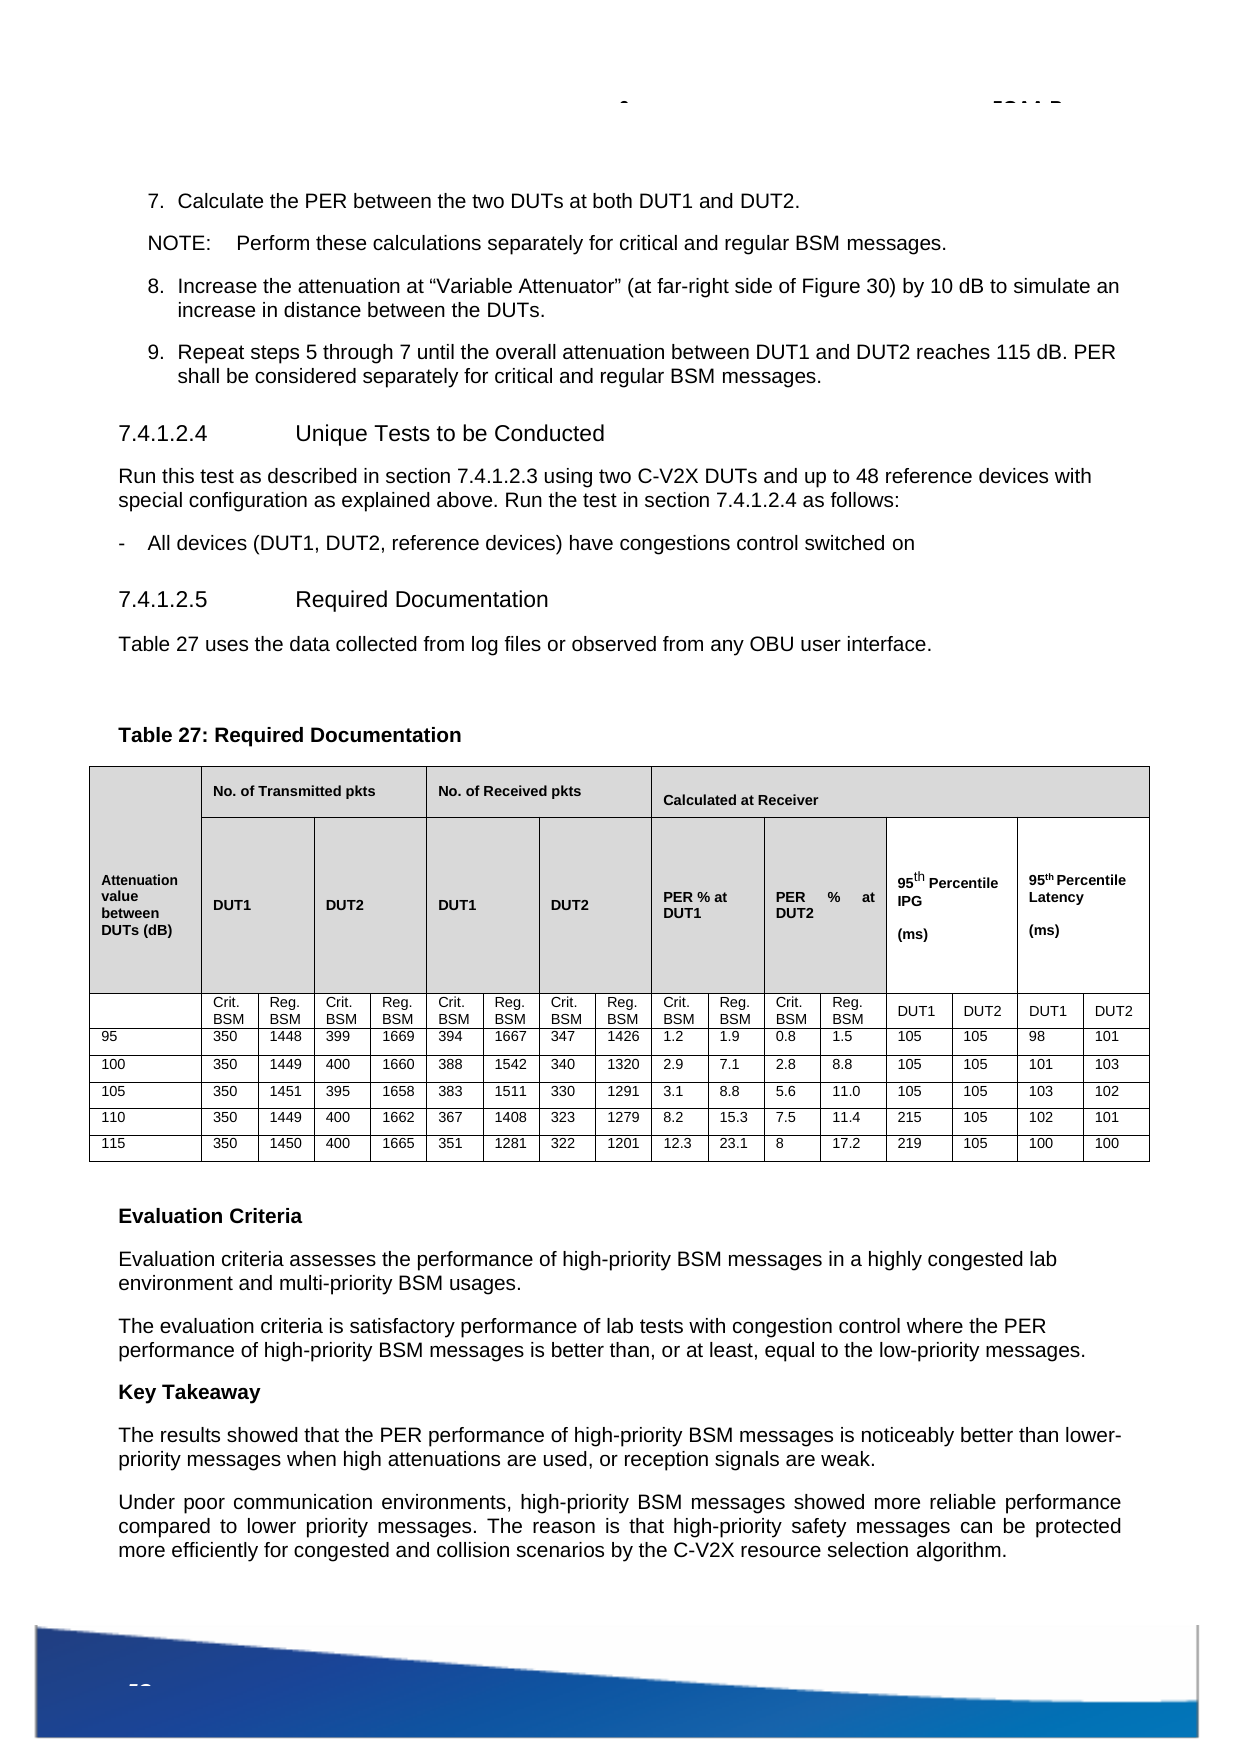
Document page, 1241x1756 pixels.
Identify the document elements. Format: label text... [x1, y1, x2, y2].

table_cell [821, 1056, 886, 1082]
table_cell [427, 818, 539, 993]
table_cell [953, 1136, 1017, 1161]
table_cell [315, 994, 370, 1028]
subtitle Table 27: Required Documentation [118, 723, 1240, 747]
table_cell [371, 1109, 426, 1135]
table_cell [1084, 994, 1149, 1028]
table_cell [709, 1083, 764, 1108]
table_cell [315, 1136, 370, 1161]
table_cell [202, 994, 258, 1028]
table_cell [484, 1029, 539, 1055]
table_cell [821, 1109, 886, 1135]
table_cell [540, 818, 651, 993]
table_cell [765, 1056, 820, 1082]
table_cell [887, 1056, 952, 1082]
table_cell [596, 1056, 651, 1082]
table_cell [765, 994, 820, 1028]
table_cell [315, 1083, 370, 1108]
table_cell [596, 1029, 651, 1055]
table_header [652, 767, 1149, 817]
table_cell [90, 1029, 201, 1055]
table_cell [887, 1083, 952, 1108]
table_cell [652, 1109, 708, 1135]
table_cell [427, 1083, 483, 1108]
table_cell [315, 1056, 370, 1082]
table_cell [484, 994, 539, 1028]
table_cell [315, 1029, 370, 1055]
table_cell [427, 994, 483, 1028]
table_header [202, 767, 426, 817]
list All devices (DUT1, DUT2, reference devices) have congestions control switched on [118, 531, 1240, 555]
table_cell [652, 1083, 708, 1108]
subtitle Key Takeaway [118, 1380, 1240, 1404]
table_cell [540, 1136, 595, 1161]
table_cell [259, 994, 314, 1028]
list Repeat steps 5 through 7 until the overall attenuation between DUT1 and DUT2 reaches 115 dB. PER shall be considered separately for critical and regular BSM messages. [147, 340, 1122, 388]
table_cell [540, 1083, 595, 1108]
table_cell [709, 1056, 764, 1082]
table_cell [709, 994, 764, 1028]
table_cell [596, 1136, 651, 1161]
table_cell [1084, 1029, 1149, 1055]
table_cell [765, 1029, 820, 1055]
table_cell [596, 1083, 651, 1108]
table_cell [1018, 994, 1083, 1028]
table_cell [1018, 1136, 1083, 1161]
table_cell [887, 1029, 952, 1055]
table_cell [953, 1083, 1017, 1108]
list Calculate the PER between the two DUTs at both DUT1 and DUT2. [147, 188, 1240, 212]
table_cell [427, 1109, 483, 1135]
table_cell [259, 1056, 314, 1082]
text The results showed that the PER performance of high-priority BSM messages is noticeably better than lower- priority messages when high attenuations are used, or reception signals are weak. [118, 1423, 1131, 1471]
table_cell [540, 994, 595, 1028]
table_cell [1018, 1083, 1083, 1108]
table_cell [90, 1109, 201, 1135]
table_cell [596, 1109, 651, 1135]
text Under poor communication environments, high-priority BSM messages showed more reliable performance compared to lower priority messages. The reason is that high-priority safety messages can be protected more efficiently for congested and collision scenarios by the C-V2X resource selection algorithm. [118, 1489, 1122, 1561]
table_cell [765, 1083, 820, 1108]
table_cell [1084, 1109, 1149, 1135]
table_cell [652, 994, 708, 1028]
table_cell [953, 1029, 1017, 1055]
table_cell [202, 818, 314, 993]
text Evaluation criteria assesses the performance of high-priority BSM messages in a highly congested lab environment and multi-priority BSM usages. [118, 1247, 1122, 1295]
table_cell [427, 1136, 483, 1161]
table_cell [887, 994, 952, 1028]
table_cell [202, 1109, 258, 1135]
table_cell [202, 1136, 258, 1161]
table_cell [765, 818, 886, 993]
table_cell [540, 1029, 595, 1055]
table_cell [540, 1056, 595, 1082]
text The evaluation criteria is satisfactory performance of lab tests with congestion control where the PER performance of high-priority BSM messages is better than, or at least, equal to the low-priority messages. [118, 1314, 1122, 1362]
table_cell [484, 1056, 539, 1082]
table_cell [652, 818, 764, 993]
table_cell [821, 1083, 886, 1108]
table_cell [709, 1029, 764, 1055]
subtitle Unique Tests to be Conducted [118, 419, 1240, 446]
text Run this test as described in section 7.4.1.2.3 using two C-V2X DUTs and up to 48 reference devices with special configuration as explained above. Run the test in section 7.4.1.2.4 as follows: [118, 464, 1122, 512]
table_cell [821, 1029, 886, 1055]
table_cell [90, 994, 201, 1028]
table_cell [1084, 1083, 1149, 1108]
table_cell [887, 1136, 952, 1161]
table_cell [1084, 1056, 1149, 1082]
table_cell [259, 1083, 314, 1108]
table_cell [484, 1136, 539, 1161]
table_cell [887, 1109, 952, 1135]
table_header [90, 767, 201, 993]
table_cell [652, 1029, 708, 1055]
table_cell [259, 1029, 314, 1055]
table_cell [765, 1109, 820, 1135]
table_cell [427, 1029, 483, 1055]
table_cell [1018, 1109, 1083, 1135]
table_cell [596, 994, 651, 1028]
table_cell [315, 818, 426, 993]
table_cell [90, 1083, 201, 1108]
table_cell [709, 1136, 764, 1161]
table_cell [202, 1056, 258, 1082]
text NOTE: Perform these calculations separately for critical and regular BSM messages. [147, 231, 1240, 255]
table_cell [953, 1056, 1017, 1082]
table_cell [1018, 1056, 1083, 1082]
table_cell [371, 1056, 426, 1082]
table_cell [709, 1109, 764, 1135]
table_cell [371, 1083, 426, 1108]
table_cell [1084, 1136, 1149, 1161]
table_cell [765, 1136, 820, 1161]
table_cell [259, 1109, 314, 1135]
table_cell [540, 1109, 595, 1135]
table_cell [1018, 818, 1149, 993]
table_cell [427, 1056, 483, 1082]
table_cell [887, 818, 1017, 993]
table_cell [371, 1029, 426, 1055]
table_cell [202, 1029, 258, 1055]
text Table 27 uses the data collected from log files or observed from any OBU user interface. [118, 631, 1240, 655]
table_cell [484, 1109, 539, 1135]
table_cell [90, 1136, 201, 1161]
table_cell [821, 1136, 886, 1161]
text Evaluation Criteria [118, 1204, 1240, 1228]
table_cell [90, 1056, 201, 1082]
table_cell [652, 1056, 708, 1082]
subtitle Required Documentation [118, 586, 1240, 613]
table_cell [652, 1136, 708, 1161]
list Increase the attenuation at “Variable Attenuator” (at far-right side of Figure 30) by 10 dB to simulate an increase in distance between the DUTs. [147, 273, 1122, 321]
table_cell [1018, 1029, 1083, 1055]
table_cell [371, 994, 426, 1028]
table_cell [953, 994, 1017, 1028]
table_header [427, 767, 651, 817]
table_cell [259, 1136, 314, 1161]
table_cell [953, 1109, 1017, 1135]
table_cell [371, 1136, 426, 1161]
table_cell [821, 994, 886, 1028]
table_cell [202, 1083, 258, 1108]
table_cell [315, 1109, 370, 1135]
picture [0, 1625, 1241, 1755]
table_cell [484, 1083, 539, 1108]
